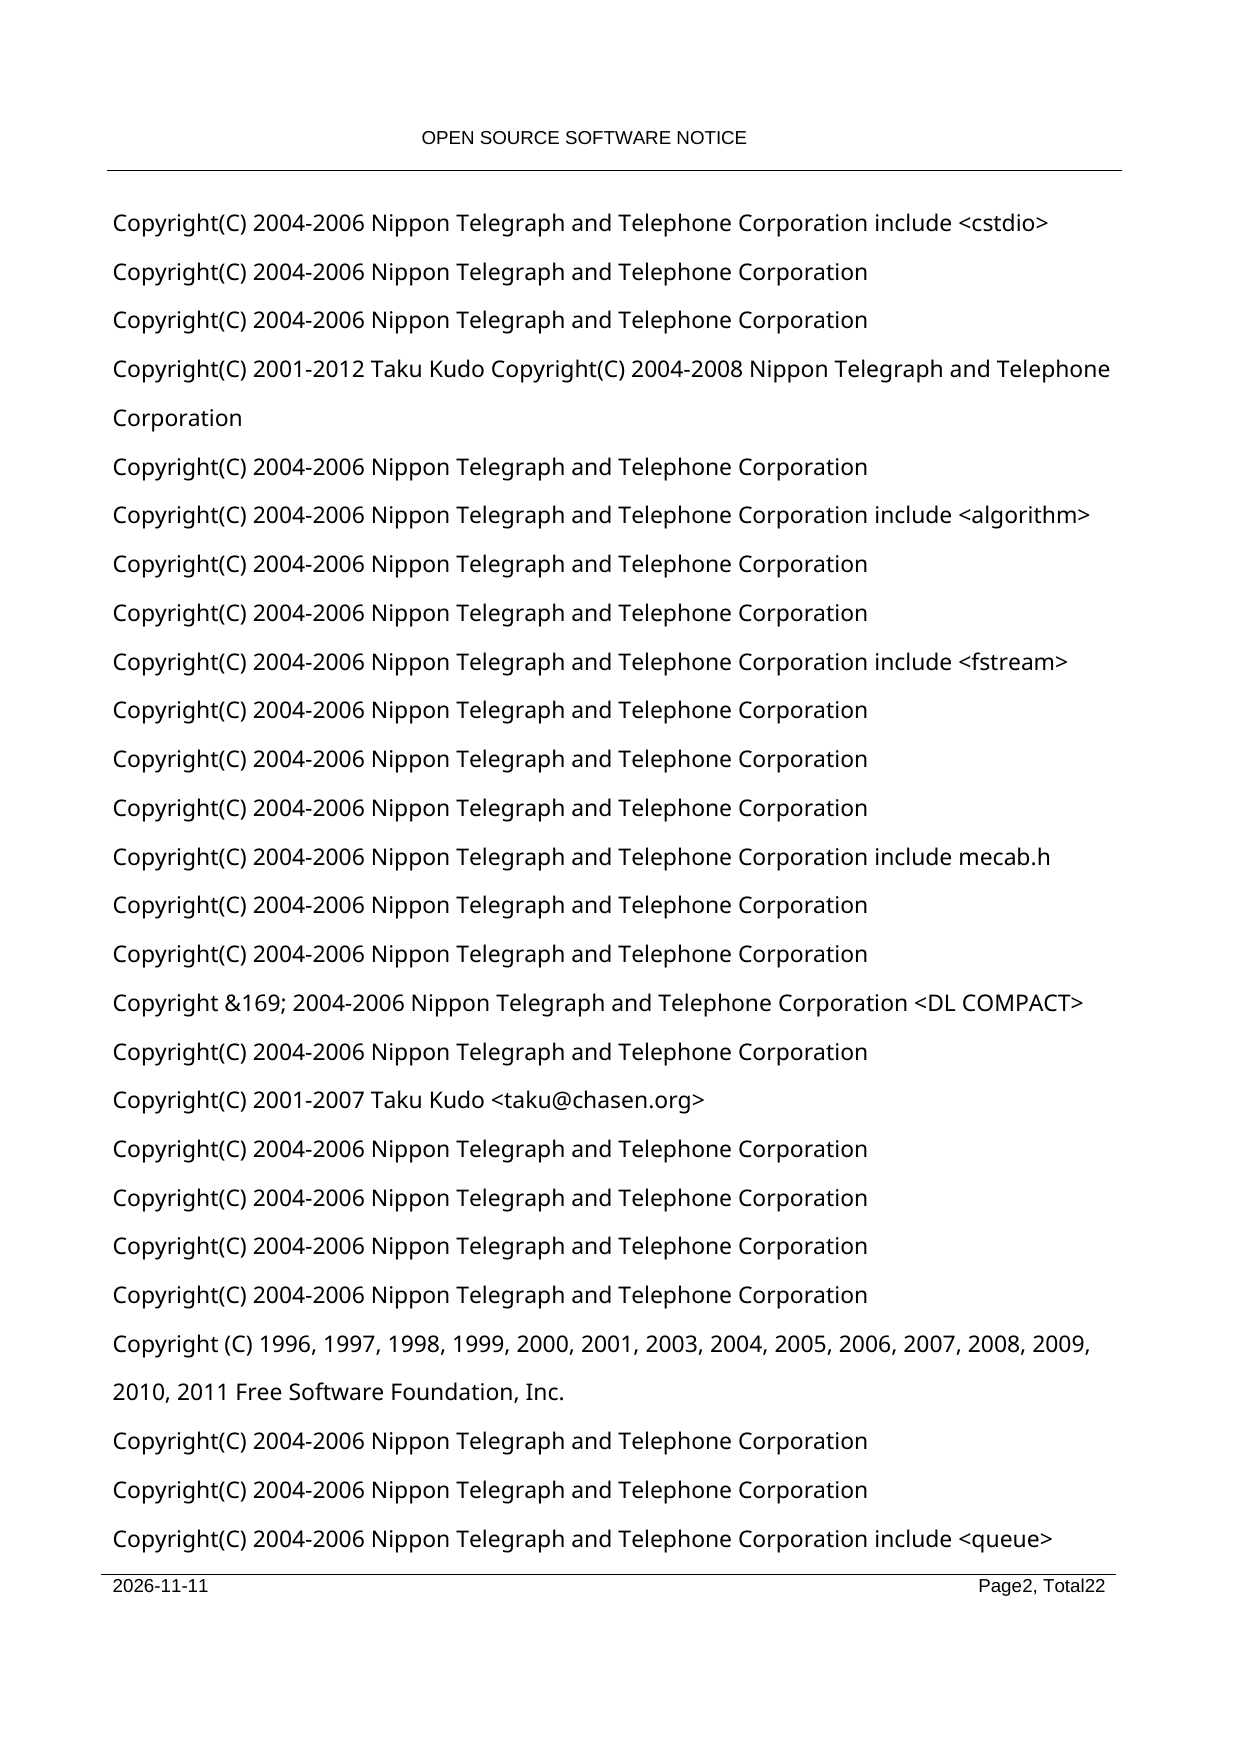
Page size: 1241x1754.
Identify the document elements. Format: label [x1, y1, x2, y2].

text [112, 1229, 1128, 1554]
text [112, 206, 1128, 1214]
